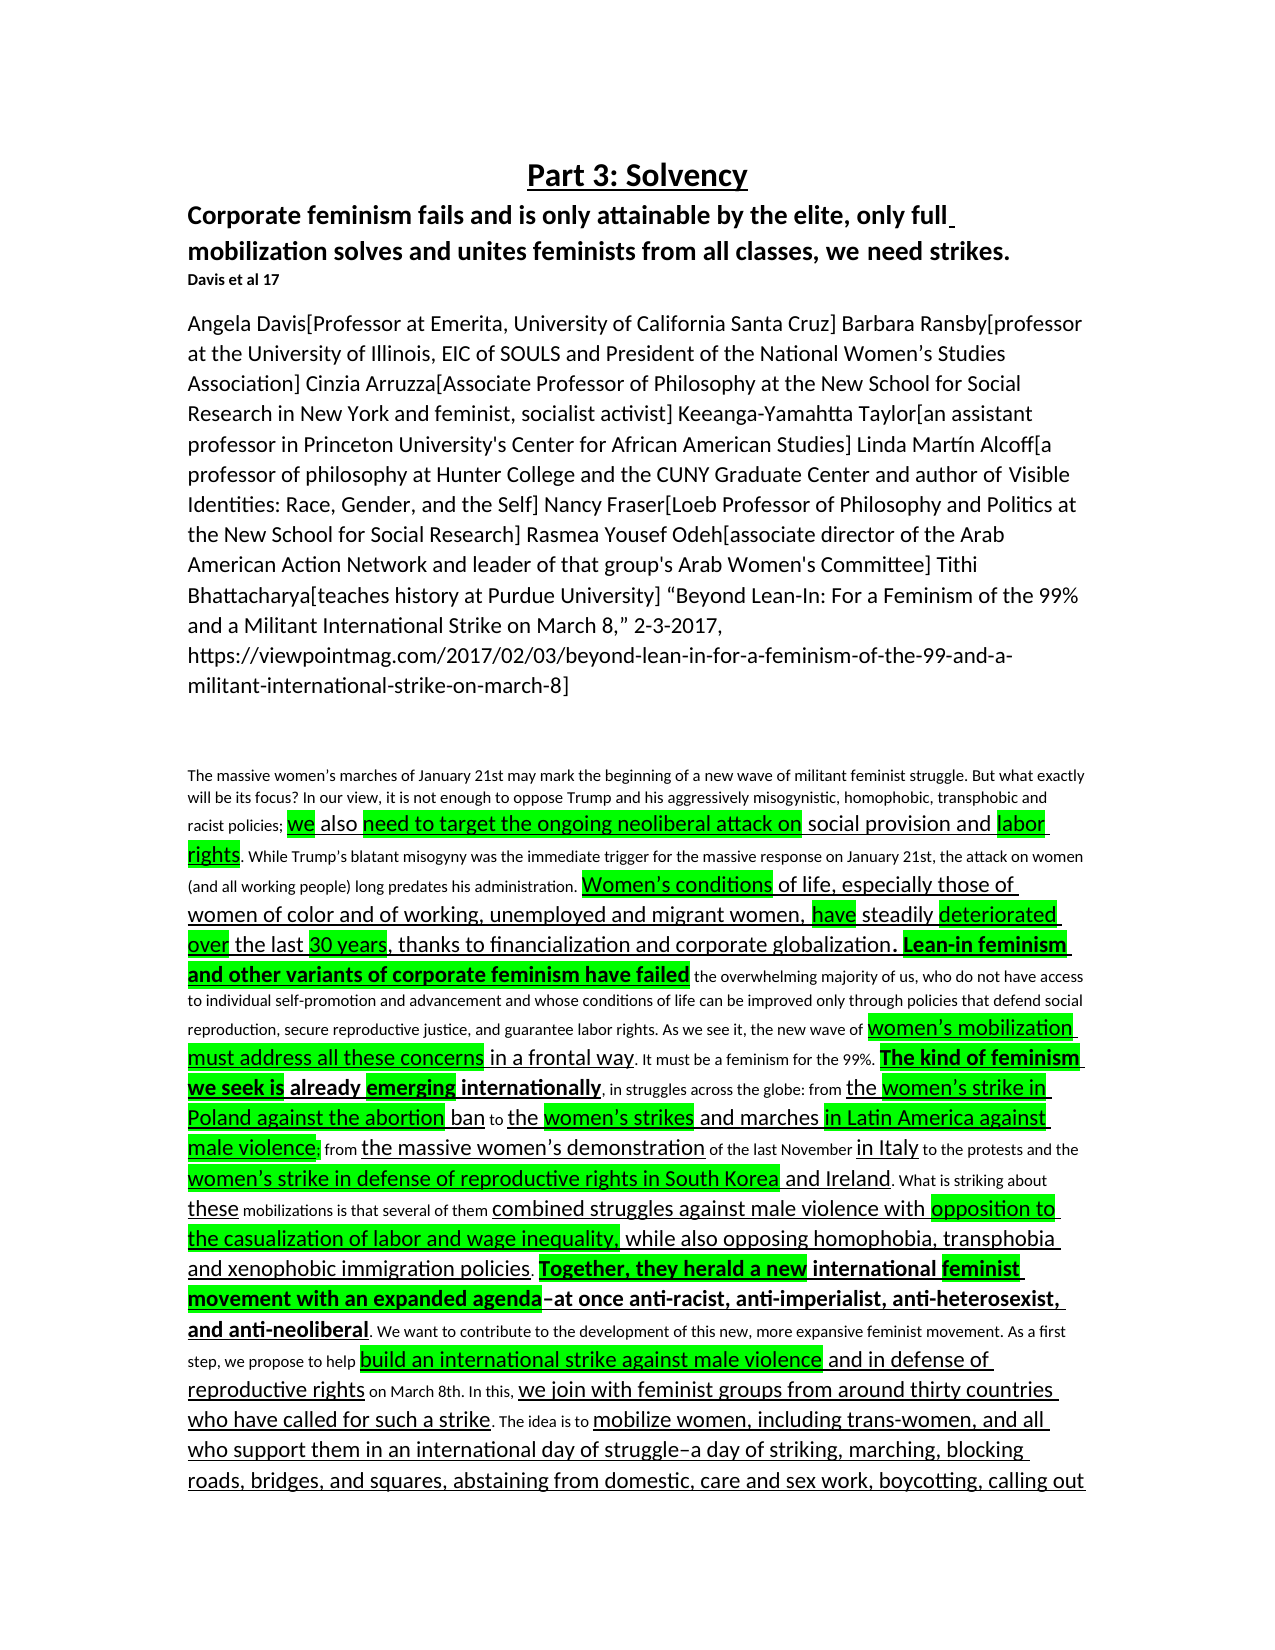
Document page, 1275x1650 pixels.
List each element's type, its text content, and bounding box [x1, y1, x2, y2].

text Corporate feminism fails and is only attainable by the elite, only full mobilization solves and unites feminists from all classes, we need strikes. [187, 198, 1087, 267]
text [187, 765, 1087, 1494]
text Davis et al 17 [187, 269, 1087, 290]
text Angela Davis[Professor at Emerita, University of California Santa Cruz] Barbara Ransby[professor at the University of Illinois, EIC of SOULS and President of the National Women’s Studies Association] Cinzia Arruzza[Associate Professor of Philosophy at the New School for Social Research in New York and feminist, socialist activist] Keeanga-Yamahtta Taylor[an assistant professor in Princeton University's Center for African American Studies] Linda Martín Alcoff[a professor of philosophy at Hunter College and the CUNY Graduate Center and author of Visible Identities: Race, Gender, and the Self] Nancy Fraser[Loeb Professor of Philosophy and Politics at the New School for Social Research] Rasmea Yousef Odeh[associate director of the Arab American Action Network and leader of that group's Arab Women's Committee] Tithi Bhattacharya[teaches history at Purdue University] “Beyond Lean-In: For a Feminism of the 99% and a Militant International Strike on March 8,” 2-3-2017, https://viewpointmag.com/2017/02/03/beyond-lean-in-for-a-feminism-of-the-99-and-a-militant-international-strike-on-march-8] [187, 309, 1087, 699]
subtitle Part 3: Solvency [187, 154, 1087, 195]
